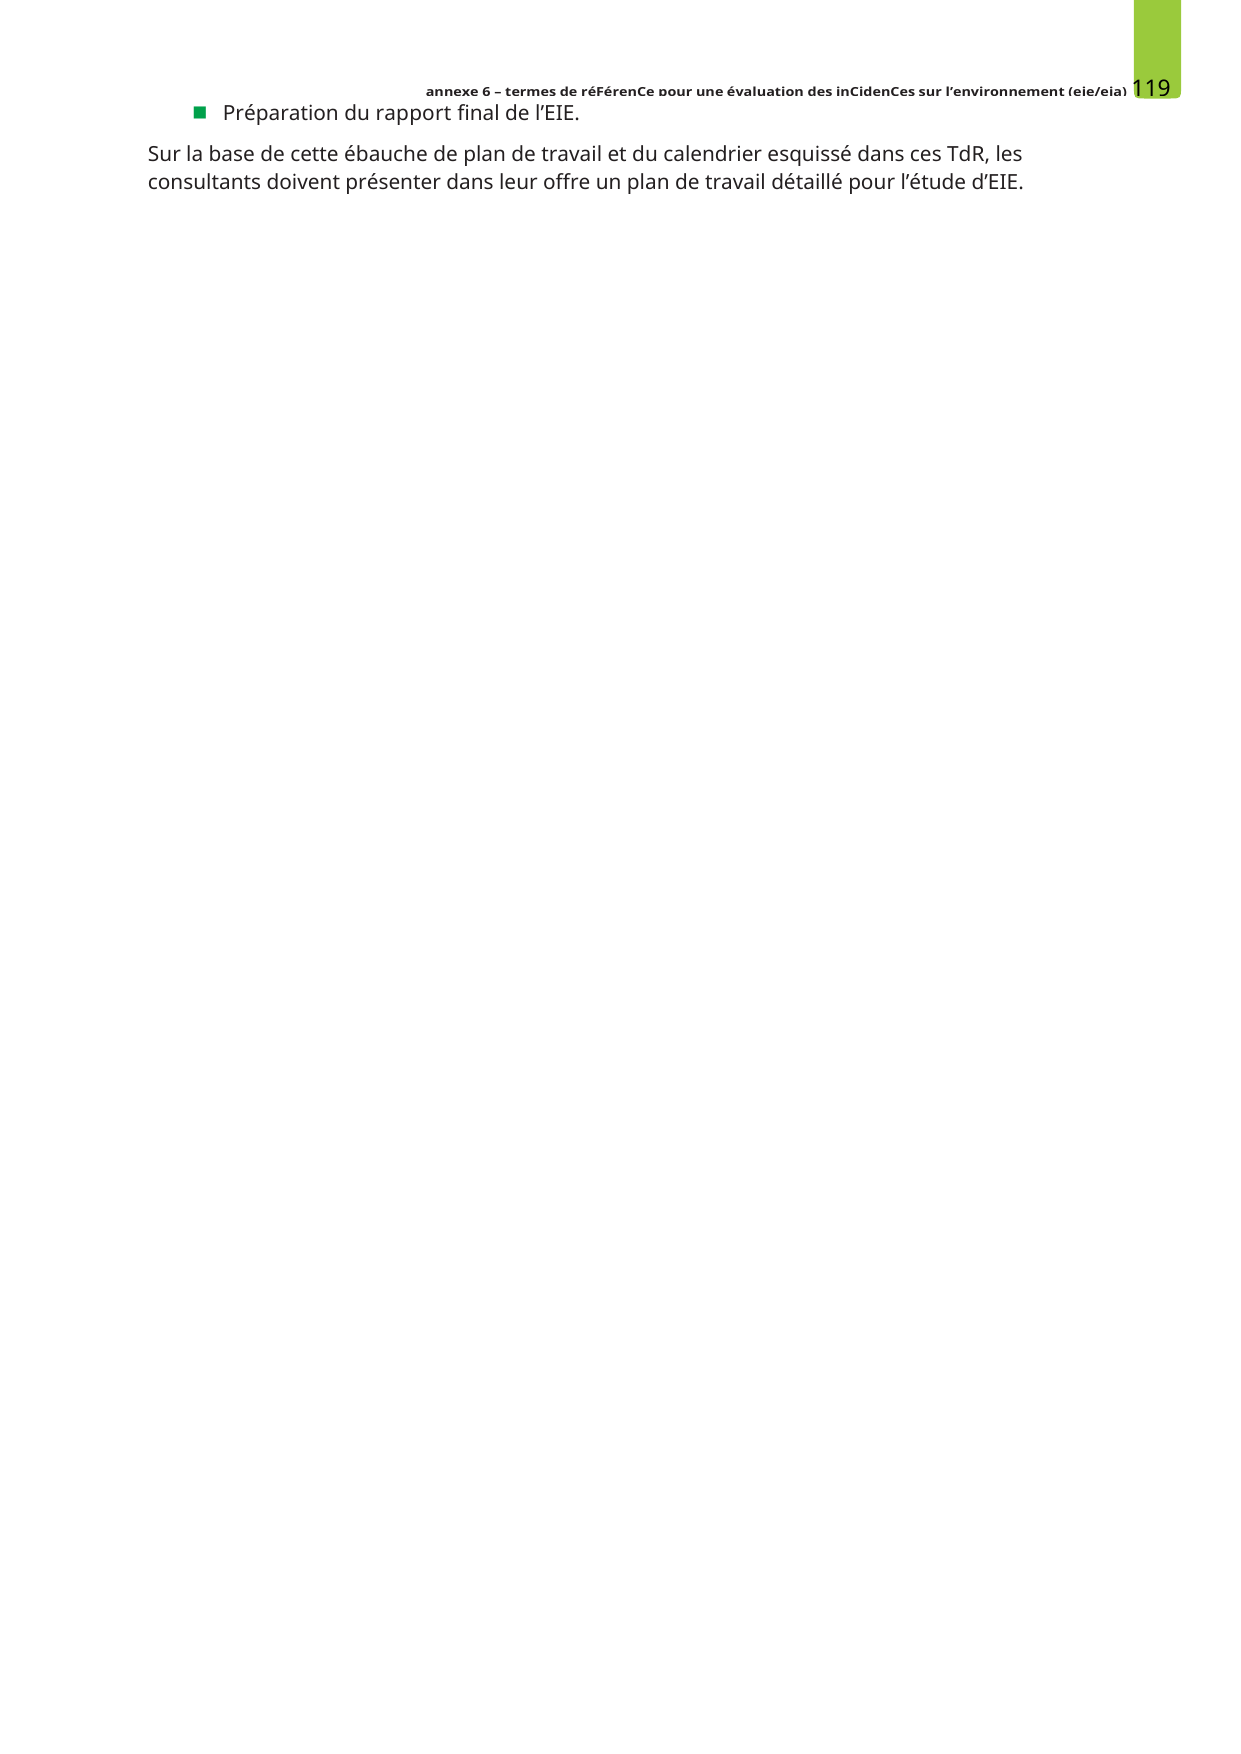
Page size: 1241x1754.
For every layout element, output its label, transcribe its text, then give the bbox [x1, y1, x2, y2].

text Sur la base de cette ébauche de plan de travail et du calendrier esquissé dans ces TdR, les consultants doivent présenter dans leur offre un plan de travail détaillé pour l’étude d’EIE. [148, 139, 1136, 196]
list Préparation du rapport final de l’EIE. [192, 98, 1136, 126]
